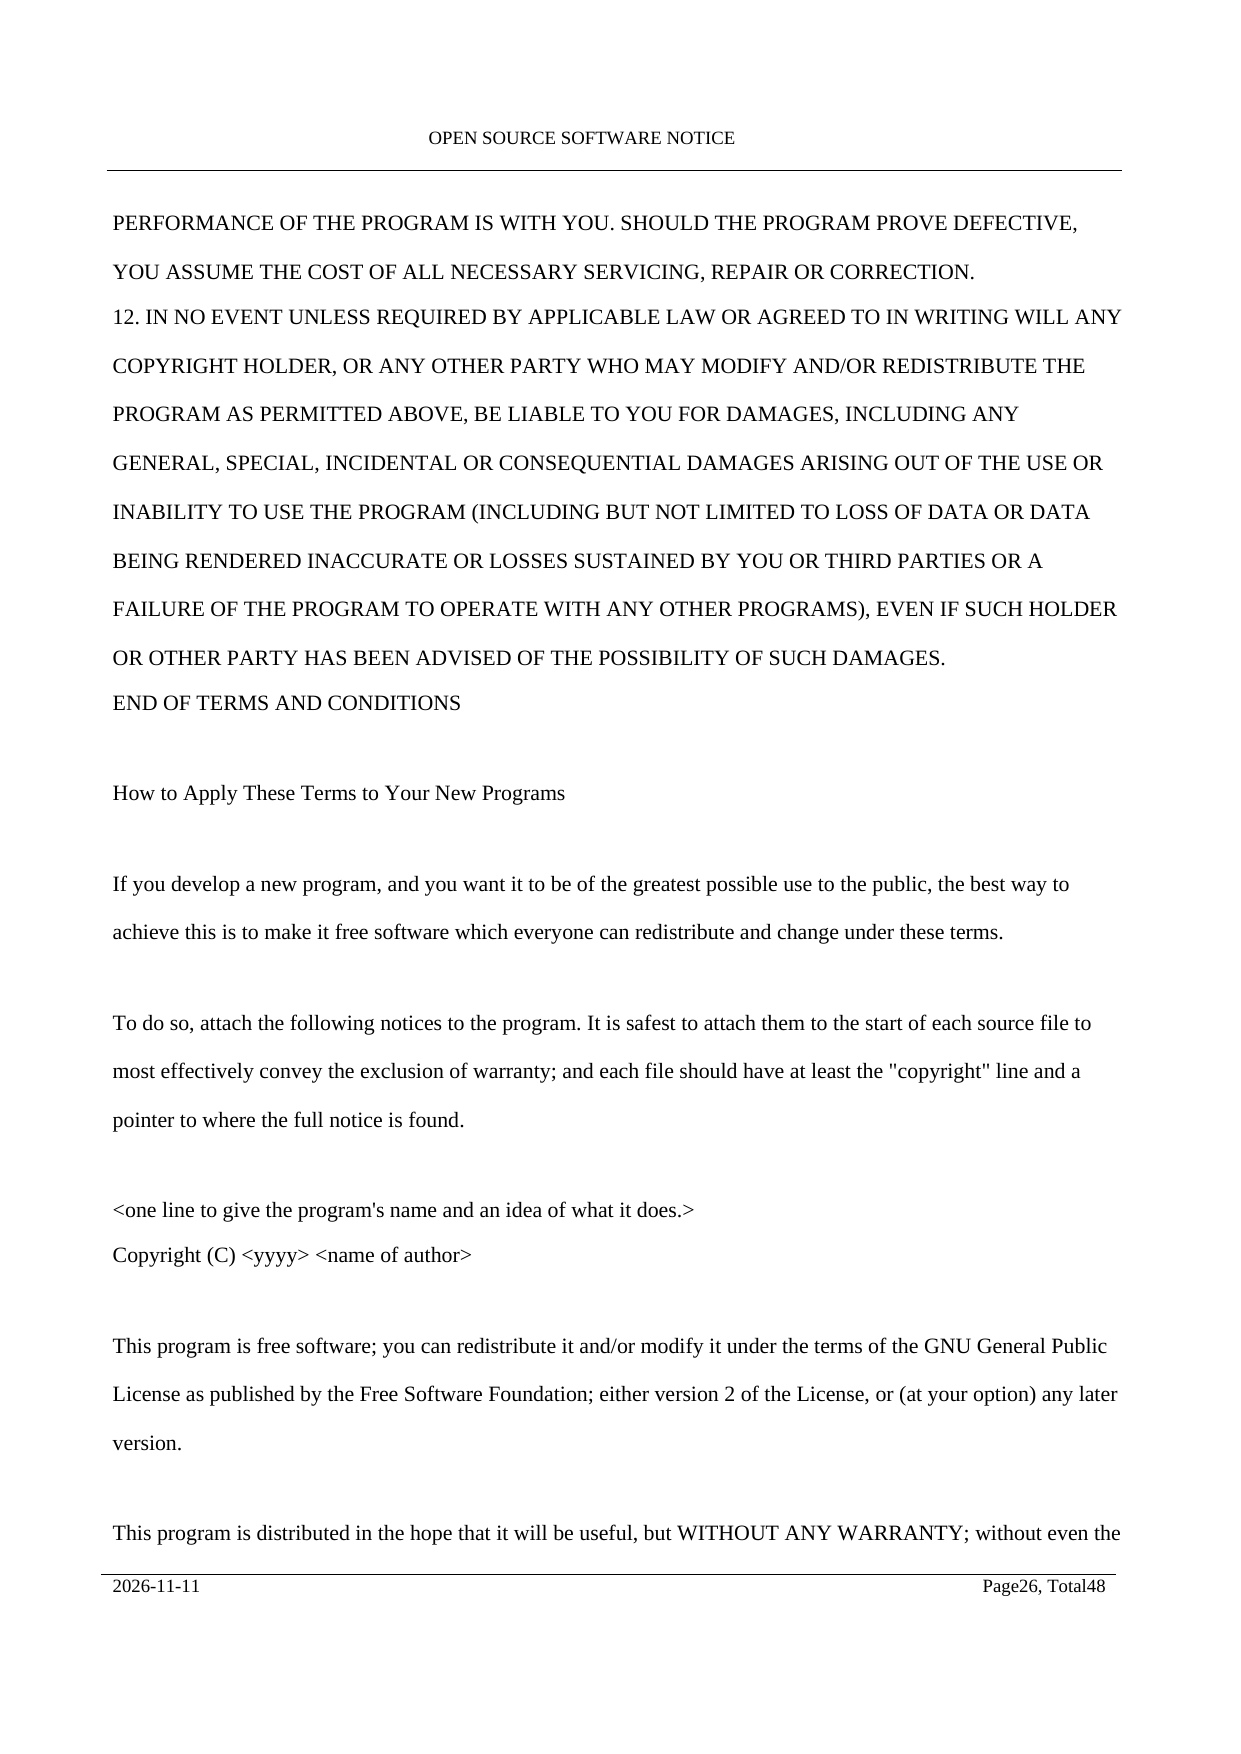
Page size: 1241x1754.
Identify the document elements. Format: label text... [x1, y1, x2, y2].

text END OF TERMS AND CONDITIONS [112, 687, 1128, 719]
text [112, 1517, 1128, 1549]
text How to Apply These Terms to Your New Programs [112, 777, 1128, 809]
text If you develop a new program, and you want it to be of the greatest possible use to the public, the best way to achieve this is to make it free software which everyone can redistribute and change under these terms. [112, 867, 1128, 948]
text To do so, attach the following notices to the program. It is safest to attach them to the start of each source file to most effectively convey the exclusion of warranty; and each file should have at least the "copyright" line and a pointer to where the full notice is found. [112, 1006, 1128, 1136]
text 12. IN NO EVENT UNLESS REQUIRED BY APPLICABLE LAW OR AGREED TO IN WRITING WILL ANY COPYRIGHT HOLDER, OR ANY OTHER PARTY WHO MAY MODIFY AND/OR REDISTRIBUTE THE PROGRAM AS PERMITTED ABOVE, BE LIABLE TO YOU FOR DAMAGES, INCLUDING ANY GENERAL, SPECIAL, INCIDENTAL OR CONSEQUENTIAL DAMAGES ARISING OUT OF THE USE OR INABILITY TO USE THE PROGRAM (INCLUDING BUT NOT LIMITED TO LOSS OF DATA OR DATA BEING RENDERED INACCURATE OR LOSSES SUSTAINED BY YOU OR THIRD PARTIES OR A FAILURE OF THE PROGRAM TO OPERATE WITH ANY OTHER PROGRAMS), EVEN IF SUCH HOLDER OR OTHER PARTY HAS BEEN ADVISED OF THE POSSIBILITY OF SUCH DAMAGES. [112, 300, 1128, 674]
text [112, 206, 1128, 288]
text <one line to give the program's name and an idea of what it does.> [112, 1194, 1128, 1226]
text This program is free software; you can redistribute it and/or modify it under the terms of the GNU General Public License as published by the Free Software Foundation; either version 2 of the License, or (at your option) any later version. [112, 1329, 1128, 1459]
text Copyright (C) <yyyy> <name of author> [112, 1239, 1128, 1271]
